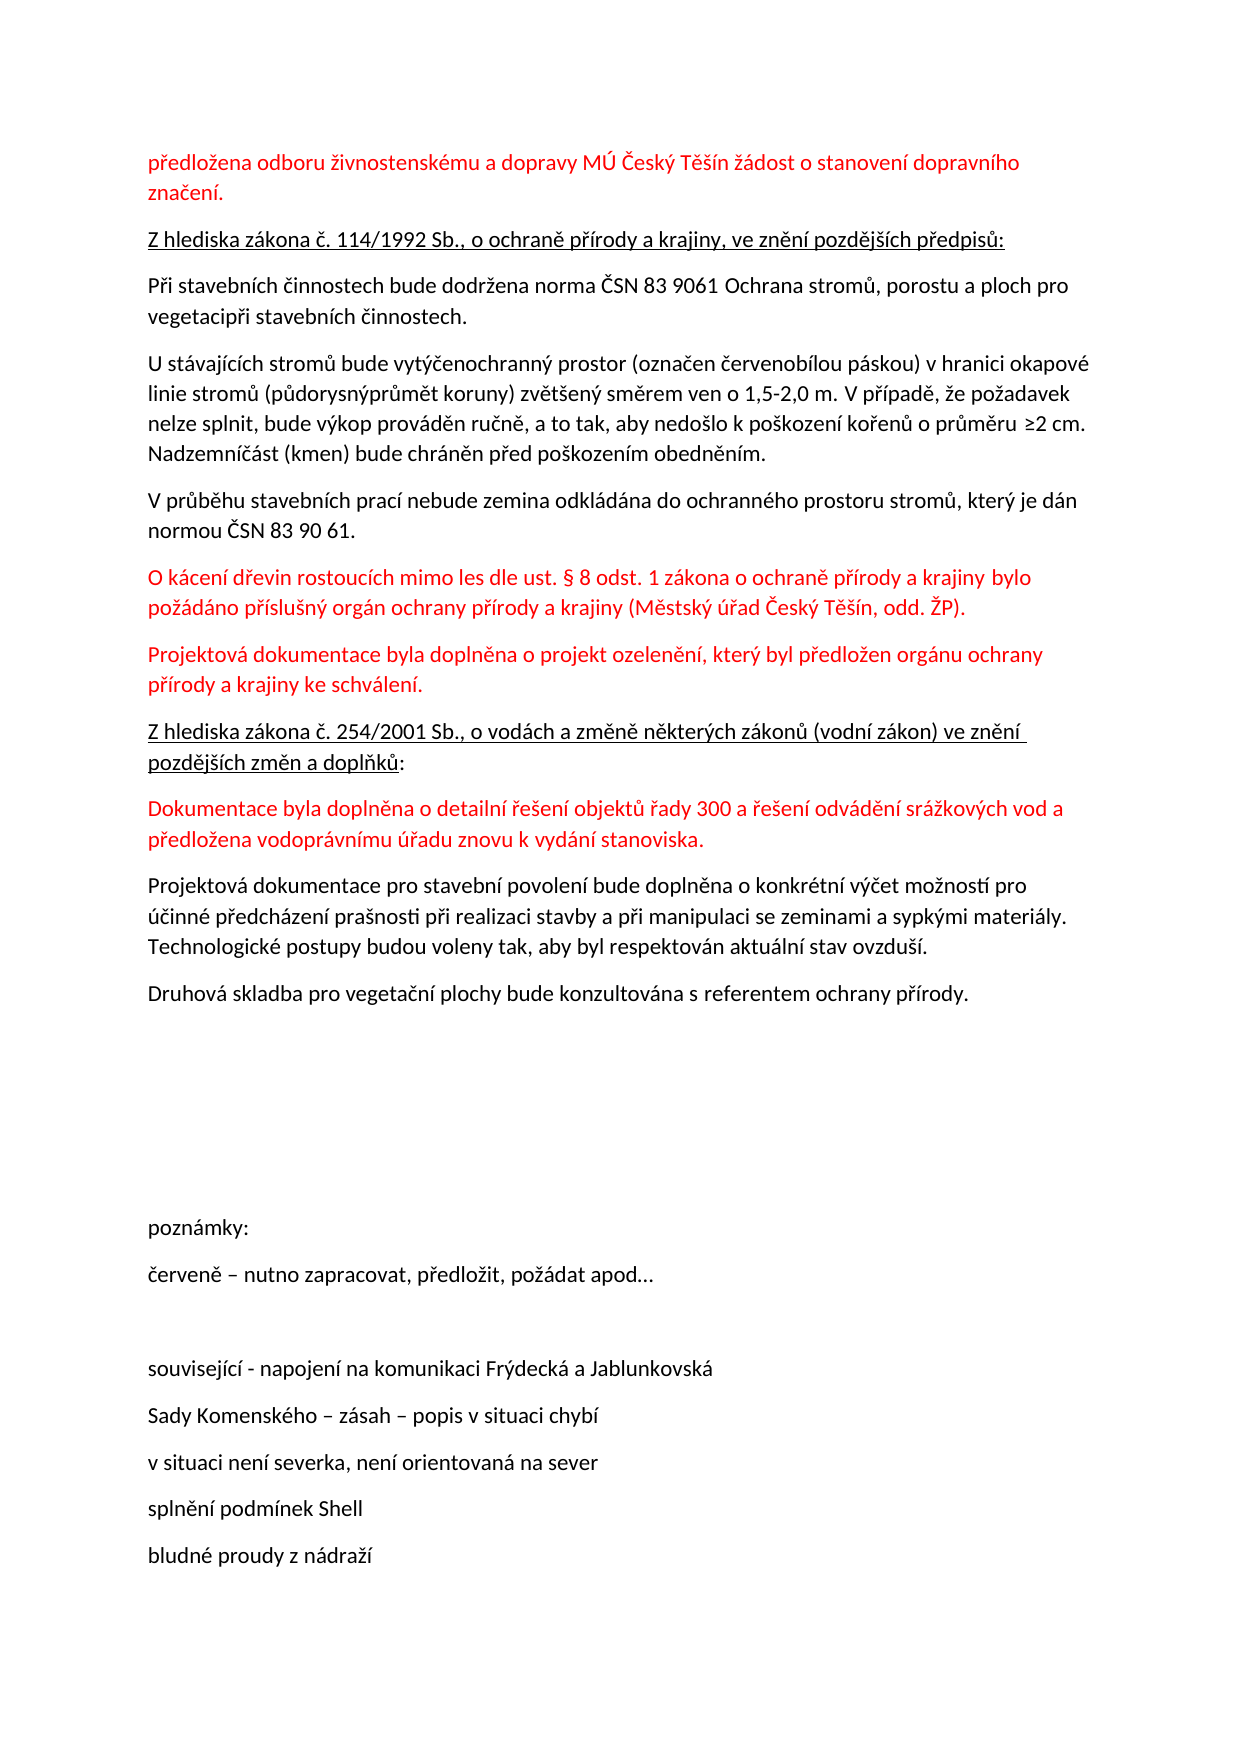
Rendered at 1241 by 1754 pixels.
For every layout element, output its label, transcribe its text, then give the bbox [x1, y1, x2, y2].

text Z hlediska zákona č. 114/1992 Sb., o ochraně přírody a krajiny, ve znění pozdějších předpisů: [148, 225, 1093, 253]
text poznámky: [148, 1213, 1093, 1241]
text červeně – nutno zapracovat, předložit, požádat apod… [148, 1260, 1093, 1288]
text Projektová dokumentace byla doplněna o projekt ozelenění, který byl předložen orgánu ochrany přírody a krajiny ke schválení. [148, 640, 1093, 698]
text V průběhu stavebních prací nebude zemina odkládána do ochranného prostoru stromů, který je dán normou ČSN 83 90 61. [148, 486, 1093, 544]
text splnění podmínek Shell [148, 1494, 1093, 1522]
text související - napojení na komunikaci Frýdecká a Jablunkovská [148, 1354, 1093, 1382]
text Při stavebních činnostech bude dodržena norma ČSN 83 9061 Ochrana stromů, porostu a ploch pro vegetacipři stavebních činnostech. [148, 272, 1093, 330]
text bludné proudy z nádraží [148, 1541, 1093, 1569]
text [148, 148, 1093, 206]
text Projektová dokumentace pro stavební povolení bude doplněna o konkrétní výčet možností pro účinné předcházení prašnosti při realizaci stavby a při manipulaci se zeminami a sypkými materiály. Technologické postupy budou voleny tak, aby byl respektován aktuální stav ovzduší. [148, 872, 1093, 960]
text Druhová skladba pro vegetační plochy bude konzultována s referentem ochrany přírody. [148, 979, 1093, 1007]
text Dokumentace byla doplněna o detailní řešení objektů řady 300 a řešení odvádění srážkových vod a předložena vodoprávnímu úřadu znovu k vydání stanoviska. [148, 794, 1093, 853]
text Sady Komenského – zásah – popis v situaci chybí [148, 1401, 1093, 1429]
text v situaci není severka, není orientovaná na sever [148, 1448, 1093, 1476]
text Z hlediska zákona č. 254/2001 Sb., o vodách a změně některých zákonů (vodní zákon) ve znění pozdějších změn a doplňků: [148, 717, 1093, 776]
text O kácení dřevin rostoucích mimo les dle ust. § 8 odst. 1 zákona o ochraně přírody a krajiny bylo požádáno příslušný orgán ochrany přírody a krajiny (Městský úřad Český Těšín, odd. ŽP). [148, 563, 1093, 621]
text U stávajících stromů bude vytýčenochranný prostor (označen červenobílou páskou) v hranici okapové linie stromů (půdorysnýprůmět koruny) zvětšený směrem ven o 1,5-2,0 m. V případě, že požadavek nelze splnit, bude výkop prováděn ručně, a to tak, aby nedošlo k poškození kořenů o průměru ≥2 cm. Nadzemníčást (kmen) bude chráněn před poškozením obedněním. [148, 349, 1093, 467]
